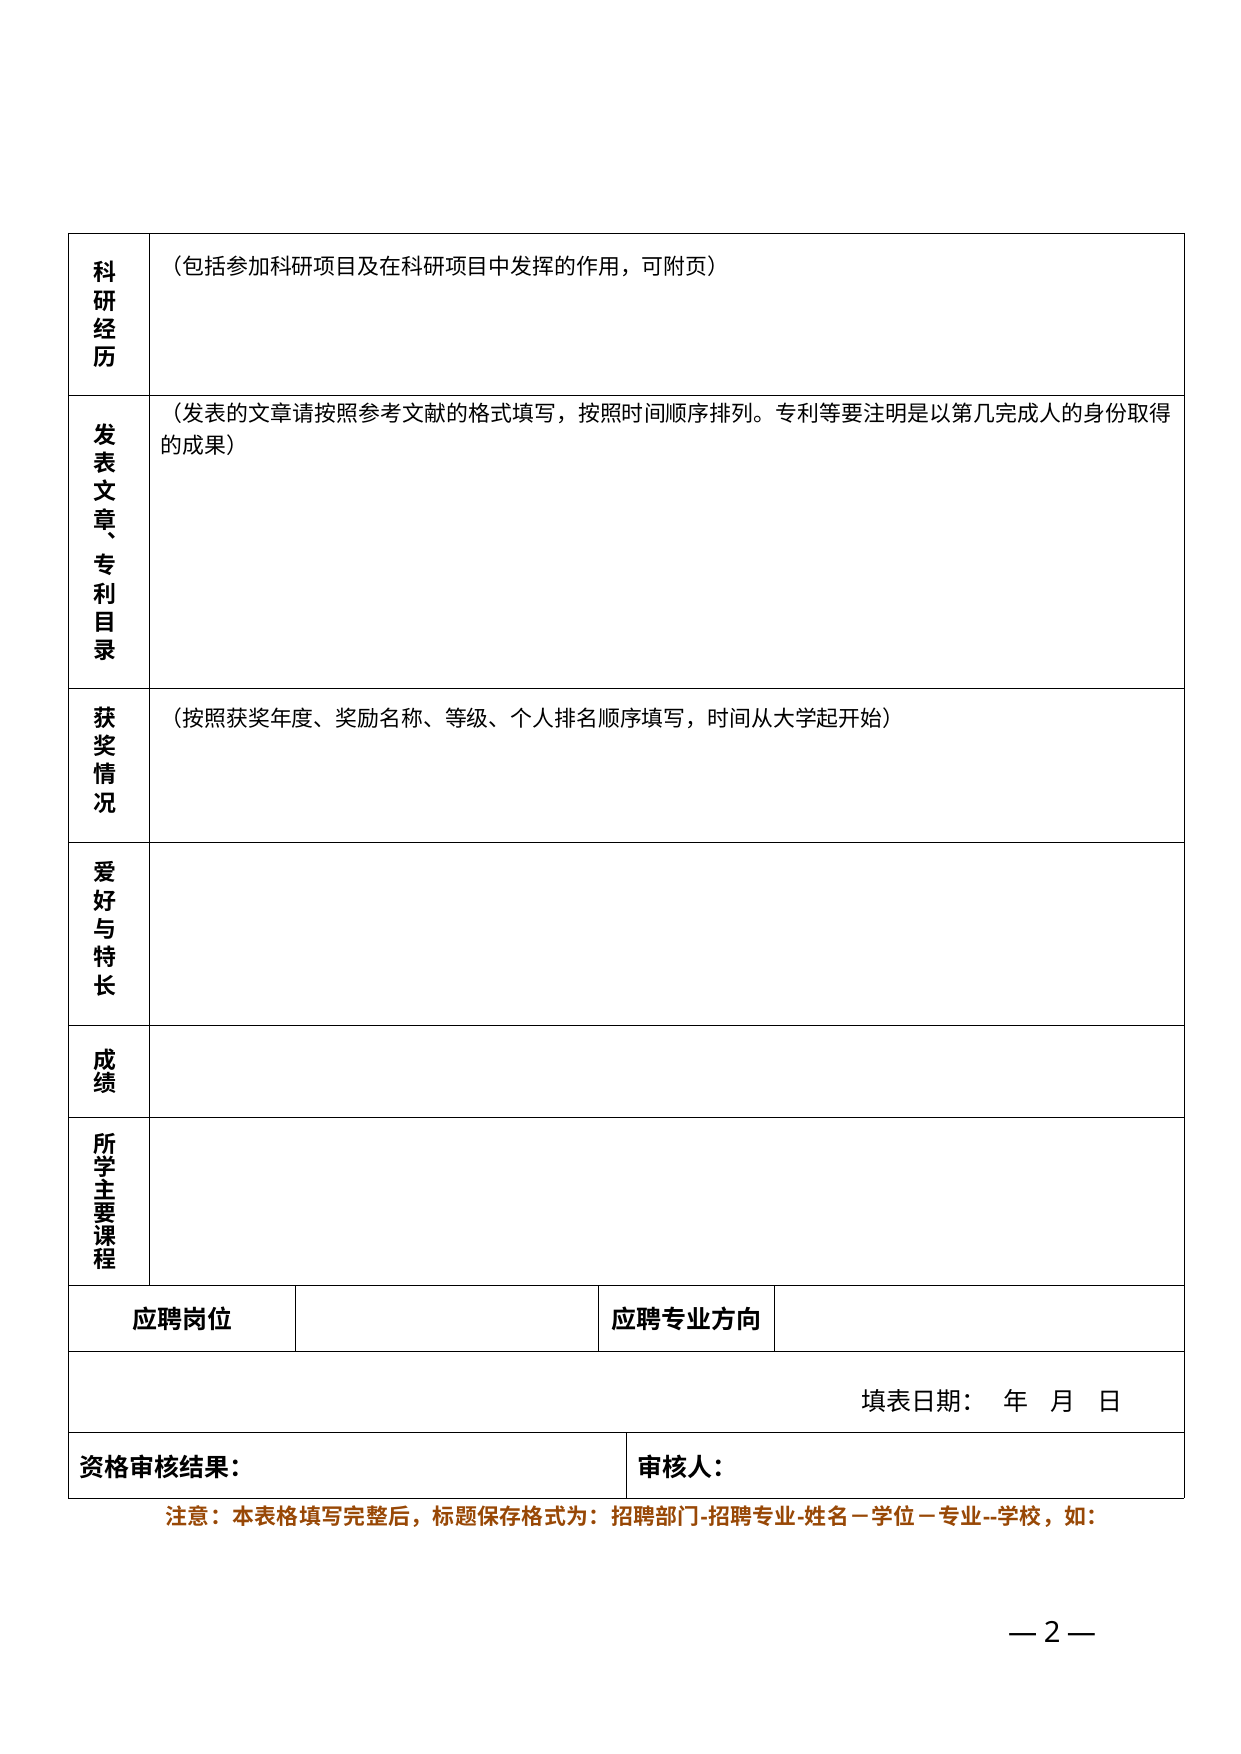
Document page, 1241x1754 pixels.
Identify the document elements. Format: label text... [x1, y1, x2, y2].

table_cell 获 奖 情 况 [69, 689, 149, 842]
table_cell 填表日期： 年 月 日 [69, 1352, 1184, 1432]
table_cell 所学主要课程 [69, 1118, 149, 1285]
table_cell [775, 1286, 1184, 1351]
table_cell 爱 好 与 特 长 [69, 843, 149, 1025]
table_cell 应聘专业方向 [599, 1286, 774, 1351]
table_cell 资格审核结果： [69, 1433, 626, 1498]
table_cell [150, 843, 1184, 1025]
table_cell 发 表 文 章、专 利 目 录 [69, 396, 149, 688]
table_cell [150, 1118, 1184, 1285]
table_cell [150, 1026, 1184, 1117]
table_cell （发表的文章请按照参考文献的格式填写，按照时间顺序排列。专利等要注明是以第几完成人的身份取得的成果） [150, 396, 1184, 688]
table_cell [296, 1286, 598, 1351]
table_cell （按照获奖年度、奖励名称、等级、个人排名顺序填写，时间从大学起开始） [150, 689, 1184, 842]
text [165, 1499, 1087, 1531]
table_cell 应聘岗位 [69, 1286, 295, 1351]
table_cell 科 研 经 历 [69, 234, 149, 395]
table_cell 成绩单 [69, 1026, 149, 1117]
table_cell 审核人： [627, 1433, 1184, 1498]
table_cell （包括参加科研项目及在科研项目中发挥的作用，可附页） [150, 234, 1184, 395]
